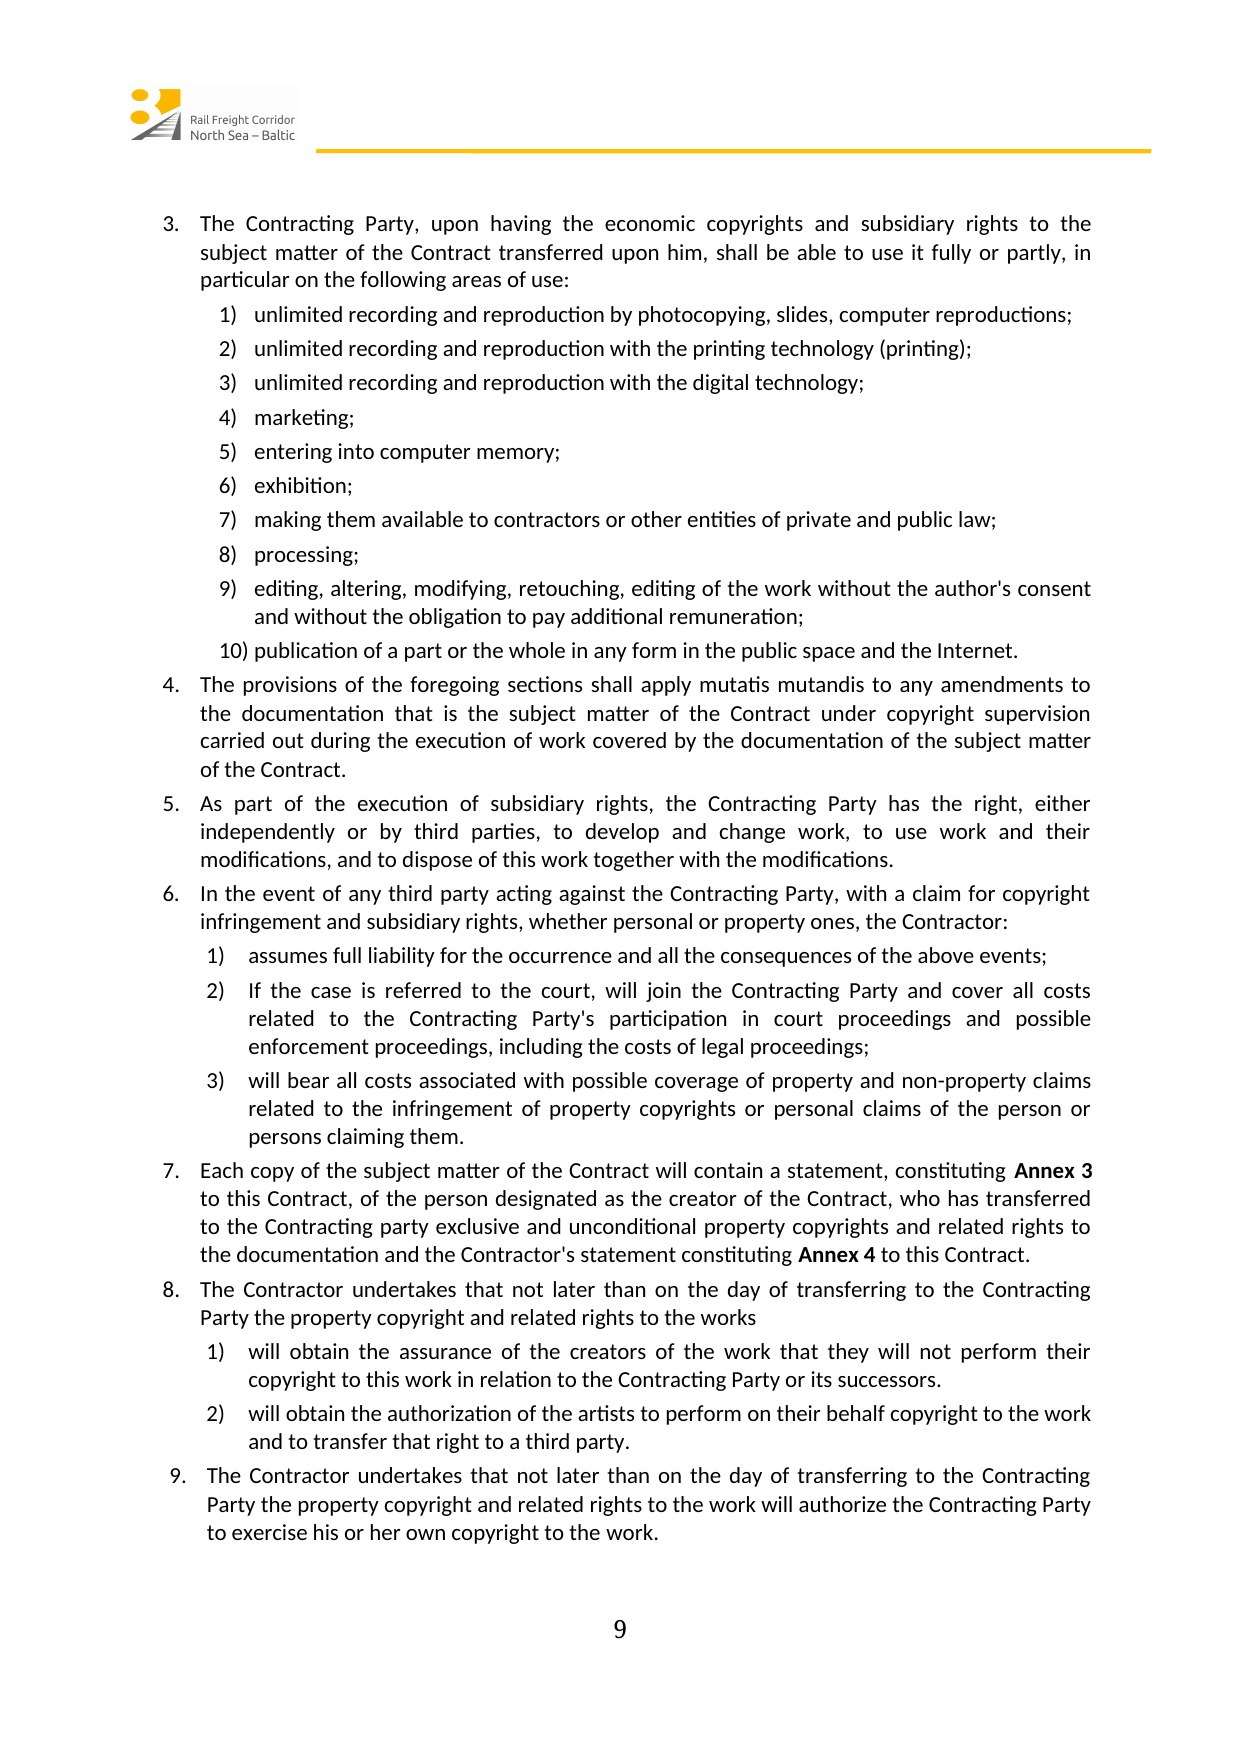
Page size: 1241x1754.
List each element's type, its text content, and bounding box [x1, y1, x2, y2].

subtitle entering into computer memory; [218, 437, 1093, 465]
subtitle unlimited recording and reproduction by photocopying, slides, computer reproductions; [218, 300, 1093, 328]
subtitle editing, altering, modifying, retouching, editing of the work without the author's consent and without the obligation to pay additional remuneration; [218, 574, 1093, 630]
subtitle Each copy of the subject matter of the Contract will contain a statement, constituting Annex 3 to this Contract, of the person designated as the creator of the Contract, who has transferred to the Contracting party exclusive and unconditional property copyrights and related rights to the documentation and the Contractor's statement constituting Annex 4 to this Contract. [162, 1156, 1093, 1268]
list If the case is referred to the court, will join the Contracting Party and cover all costs related to the Contracting Party's participation in court proceedings and possible enforcement proceedings, including the costs of legal proceedings; [206, 976, 1093, 1060]
subtitle unlimited recording and reproduction with the printing technology (printing); [218, 334, 1093, 362]
subtitle marketing; [218, 403, 1093, 431]
subtitle making them available to contractors or other entities of private and public law; [218, 506, 1093, 533]
subtitle unlimited recording and reproduction with the digital technology; [218, 368, 1093, 396]
subtitle exhibition; [218, 471, 1093, 499]
subtitle The provisions of the foregoing sections shall apply mutatis mutandis to any amendments to the documentation that is the subject matter of the Contract under copyright supervision carried out during the execution of work covered by the documentation of the subject matter of the Contract. [162, 671, 1093, 783]
picture [127, 85, 298, 143]
subtitle The Contracting Party, upon having the economic copyrights and subsidiary rights to the subject matter of the Contract transferred upon him, shall be able to use it fully or partly, in particular on the following areas of use: [162, 209, 1093, 294]
subtitle publication of a part or the whole in any form in the public space and the Internet. [218, 636, 1093, 664]
list assumes full liability for the occurrence and all the consequences of the above events; [206, 942, 1083, 969]
list will obtain the assurance of the creators of the work that they will not perform their copyright to this work in relation to the Contracting Party or its successors. [206, 1337, 1093, 1393]
list will bear all costs associated with possible coverage of property and non-property claims related to the infringement of property copyrights or personal claims of the person or persons claiming them. [206, 1066, 1093, 1150]
subtitle processing; [218, 540, 1093, 568]
subtitle In the event of any third party acting against the Contracting Party, with a claim for copyright infringement and subsidiary rights, whether personal or property ones, the Contractor: [162, 879, 1093, 935]
list The Contractor undertakes that not later than on the day of transferring to the Contracting Party the property copyright and related rights to the work will authorize the Contracting Party to exercise his or her own copyright to the work. [169, 1462, 1093, 1546]
list will obtain the authorization of the artists to perform on their behalf copyright to the work and to transfer that right to a third party. [206, 1399, 1093, 1455]
subtitle The Contractor undertakes that not later than on the day of transferring to the Contracting Party the property copyright and related rights to the works [162, 1275, 1093, 1331]
subtitle As part of the execution of subsidiary rights, the Contracting Party has the right, either independently or by third parties, to develop and change work, to use work and their modifications, and to dispose of this work together with the modifications. [162, 789, 1093, 873]
